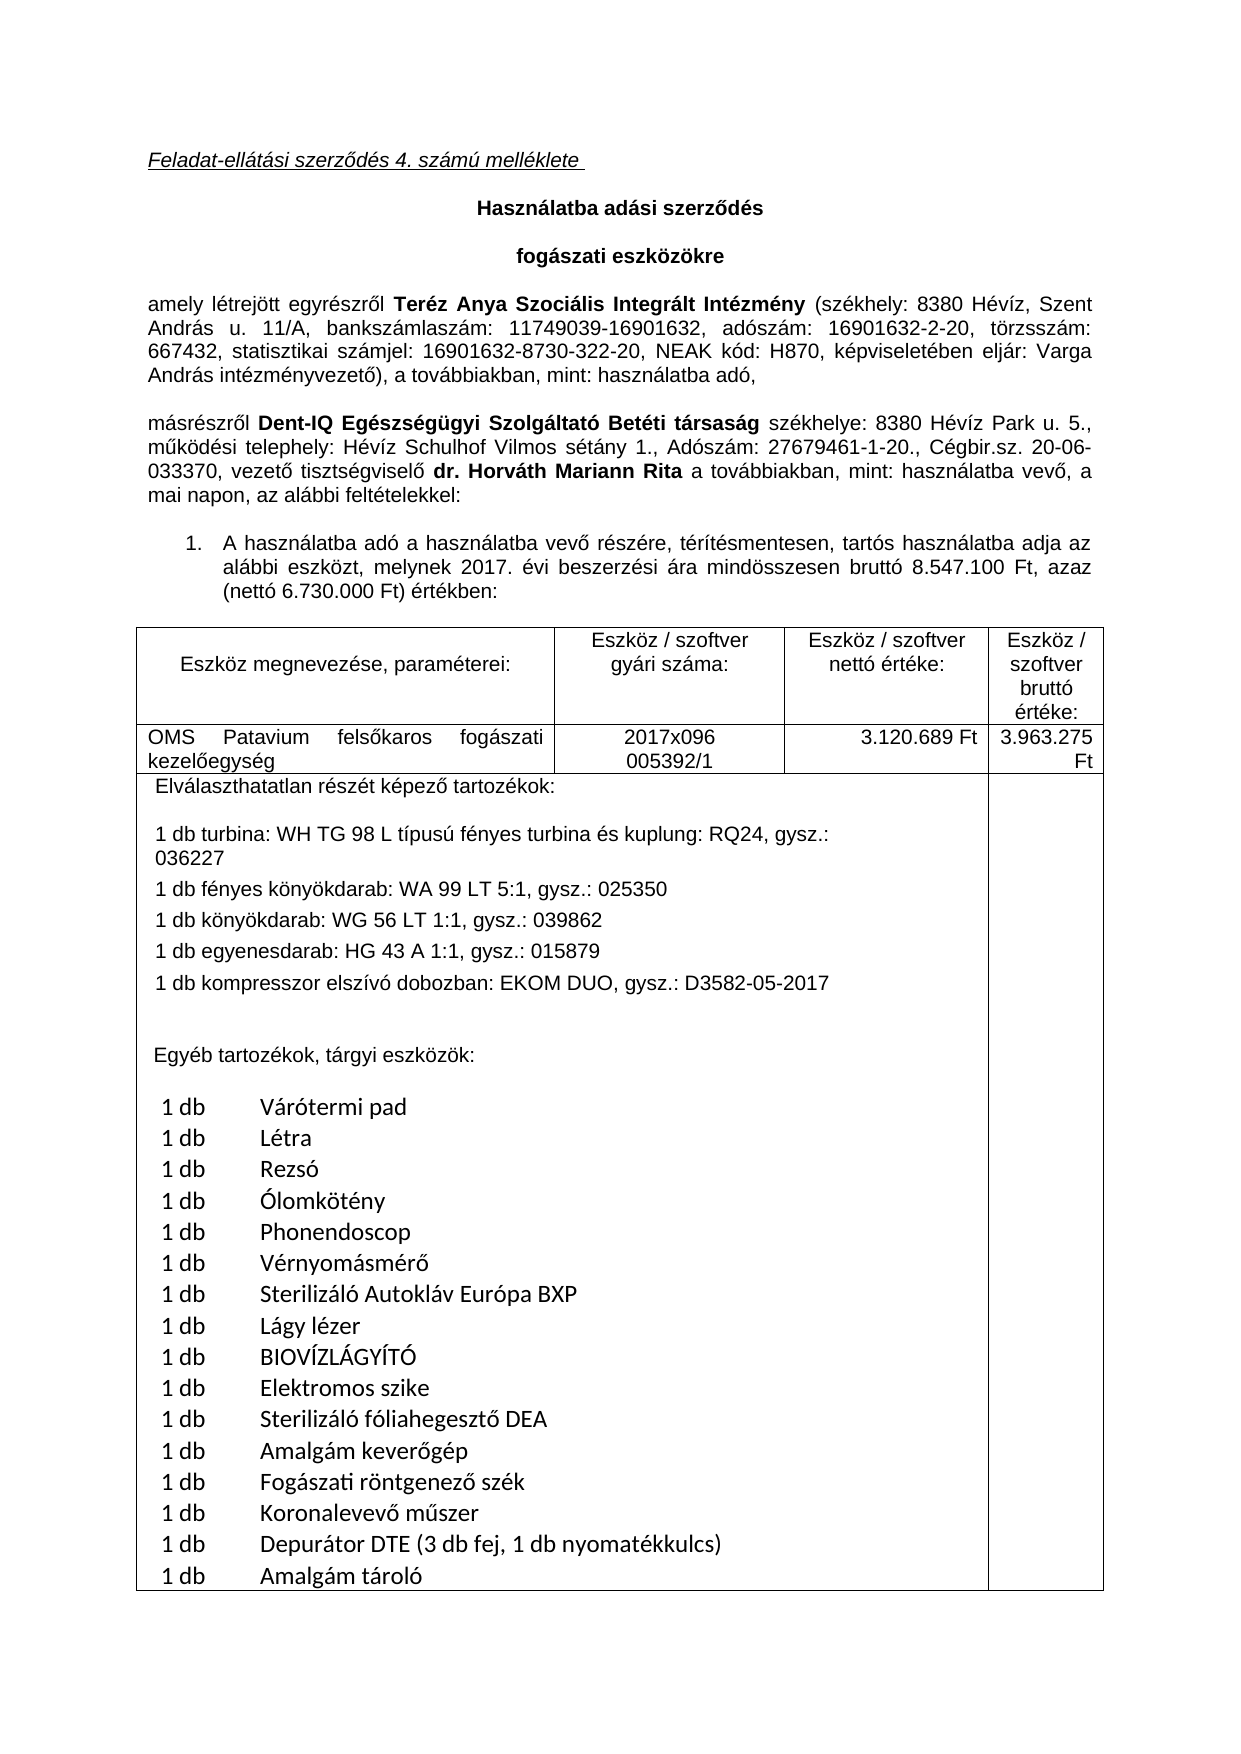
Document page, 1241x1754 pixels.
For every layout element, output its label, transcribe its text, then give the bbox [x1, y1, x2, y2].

table_cell 2017x096 005392/1 [555, 725, 784, 773]
table_header Eszköz / szoftver nettó értéke: [785, 628, 988, 724]
table_cell [989, 774, 1103, 1590]
table_cell 3.120.689 Ft [785, 725, 988, 773]
text amely létrejött egyrészről Teréz Anya Szociális Integrált Intézmény (székhely: 8380 Hévíz, Szent András u. 11/A, bankszámlaszám: 11749039-16901632, adószám: 16901632-2-20, törzsszám: 667432, statisztikai számjel: 16901632-8730-322-20, NEAK kód: H870, képviseletében eljár: Varga András intézményvezető), a továbbiakban, mint: használatba adó, [148, 291, 1093, 387]
text másrészről Dent-IQ Egészségügyi Szolgáltató Betéti társaság székhelye: 8380 Hévíz Park u. 5., működési telephely: Hévíz Schulhof Vilmos sétány 1., Adószám: 27679461-1-20., Cégbir.sz. 20-06-033370, vezető tisztségviselő dr. Horváth Mariann Rita a továbbiakban, mint: használatba vevő, a mai napon, az alábbi feltételekkel: [148, 411, 1093, 507]
table_cell 3.963.275 Ft [989, 725, 1103, 773]
table_cell OMS Patavium felsőkaros fogászati kezelőegység [137, 725, 554, 773]
table_header Eszköz / szoftver gyári száma: [555, 628, 784, 724]
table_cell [137, 774, 988, 1590]
list A használatba adó a használatba vevő részére, térítésmentesen, tartós használatba adja az alábbi eszközt, melynek 2017. évi beszerzési ára mindösszesen bruttó 8.547.100 Ft, azaz (nettó 6.730.000 Ft) értékben: [185, 531, 1093, 603]
text fogászati eszközökre [148, 243, 1093, 267]
table_header Eszköz / szoftver bruttó értéke: [989, 628, 1103, 724]
table_header Eszköz megnevezése, paraméterei: [137, 628, 554, 724]
text Feladat-ellátási szerződés 4. számú melléklete [148, 148, 1093, 172]
text Használatba adási szerződés [148, 196, 1093, 219]
